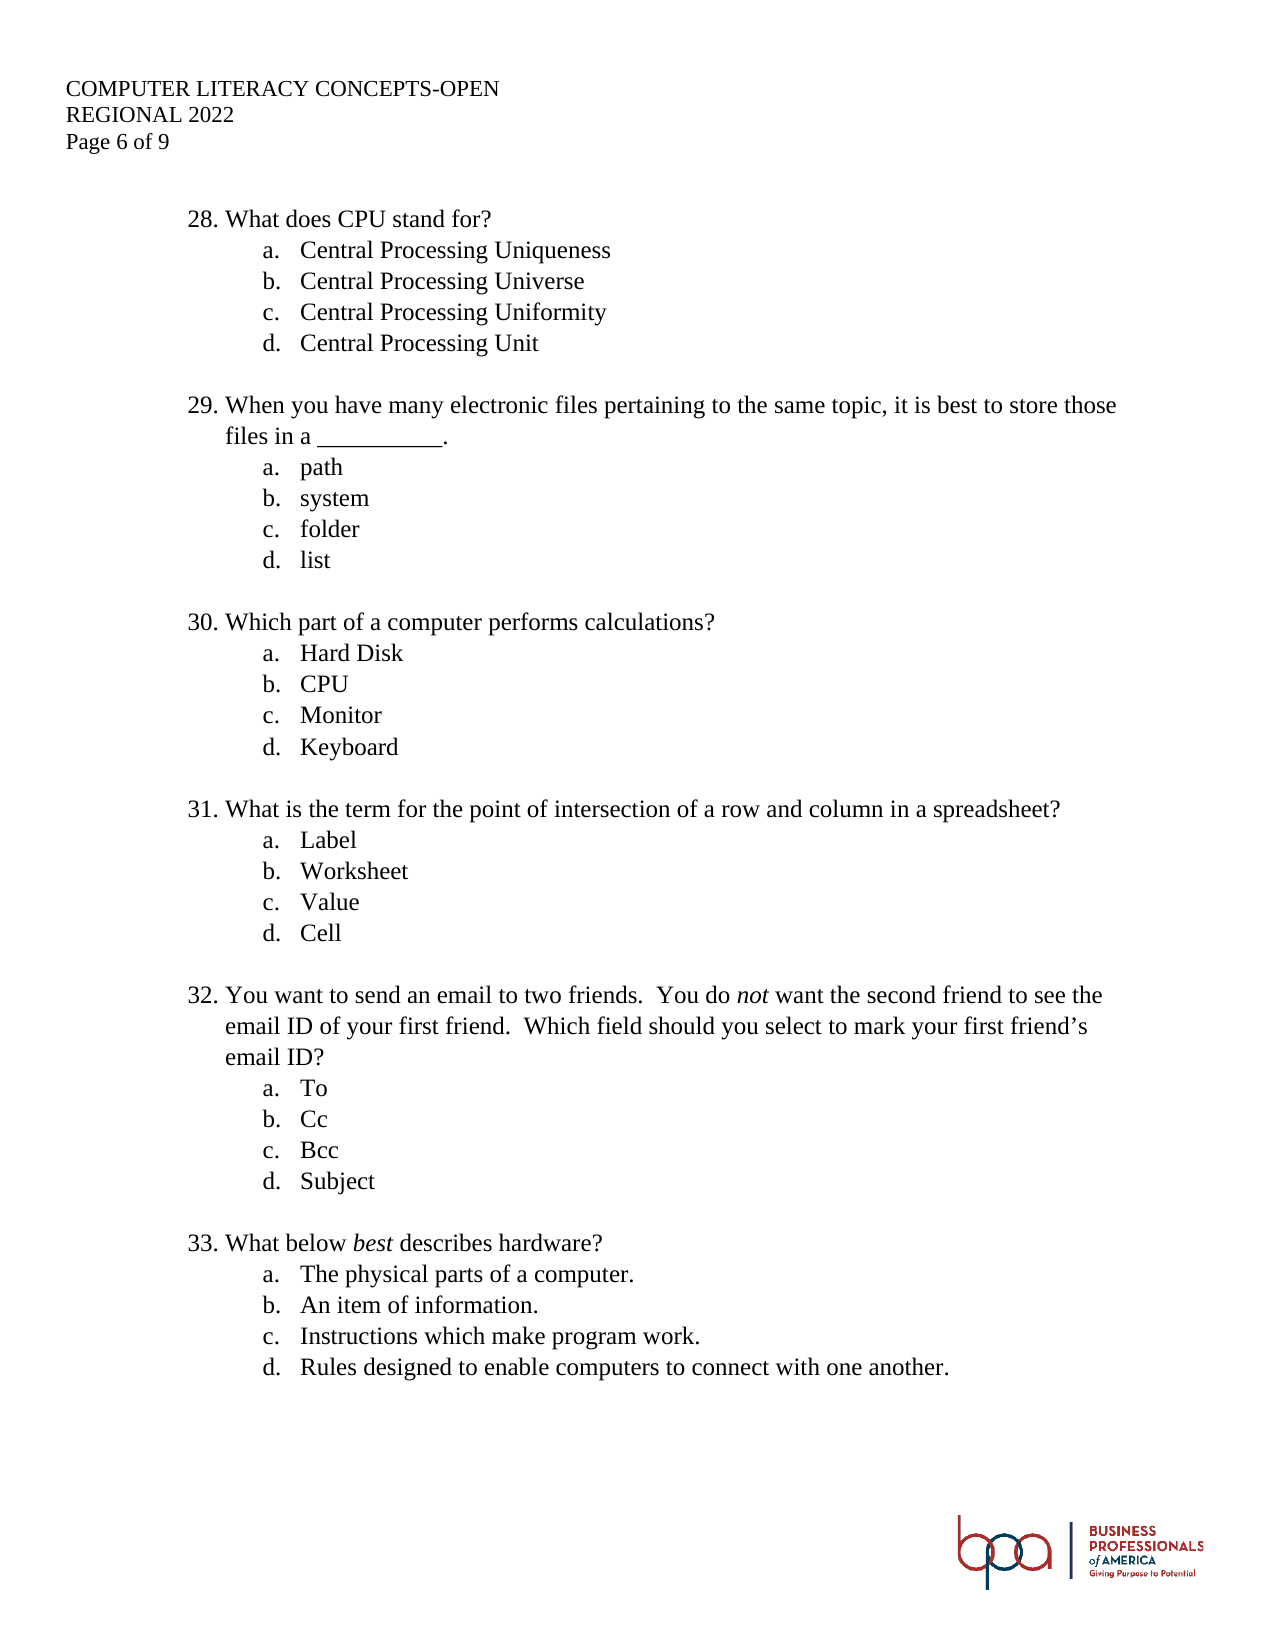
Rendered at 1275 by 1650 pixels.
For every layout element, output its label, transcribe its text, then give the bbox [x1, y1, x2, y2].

list Central Processing Uniqueness [262, 235, 1125, 264]
list Central Processing Uniformity [262, 297, 1125, 326]
list Subject [262, 1166, 1125, 1195]
list What below best describes hardware? [187, 1228, 1125, 1257]
list path [262, 452, 1125, 481]
list Label [262, 825, 1125, 853]
list An item of information. [262, 1290, 1125, 1319]
list When you have many electronic files pertaining to the same topic, it is best to store those files in a __________. [187, 390, 1125, 450]
list What does CPU stand for? [187, 204, 1125, 233]
list Rules designed to enable computers to connect with one another. [262, 1352, 1125, 1381]
list Hard Disk [262, 638, 1125, 667]
list CPU [262, 669, 1125, 698]
list Central Processing Unit [262, 328, 1125, 357]
list The physical parts of a computer. [262, 1259, 1125, 1288]
list Bcc [262, 1135, 1125, 1164]
list Cell [262, 918, 1125, 947]
list Central Processing Universe [262, 266, 1125, 295]
list Keyboard [262, 732, 1125, 760]
list system [262, 483, 1125, 512]
picture [957, 1515, 1204, 1590]
list list [262, 545, 1125, 574]
list Worksheet [262, 856, 1125, 884]
list Cc [262, 1104, 1125, 1133]
list Instructions which make program work. [262, 1321, 1125, 1350]
list To [262, 1073, 1125, 1102]
list What is the term for the point of intersection of a row and column in a spreadsheet? [187, 794, 1125, 822]
list folder [262, 514, 1125, 543]
list Value [262, 887, 1125, 916]
list Which part of a computer performs calculations? [187, 607, 1125, 636]
list Monitor [262, 701, 1125, 729]
list You want to send an email to two friends. You do not want the second friend to see the email ID of your first friend. Which field should you select to mark your first friend’s email ID? [187, 980, 1125, 1071]
